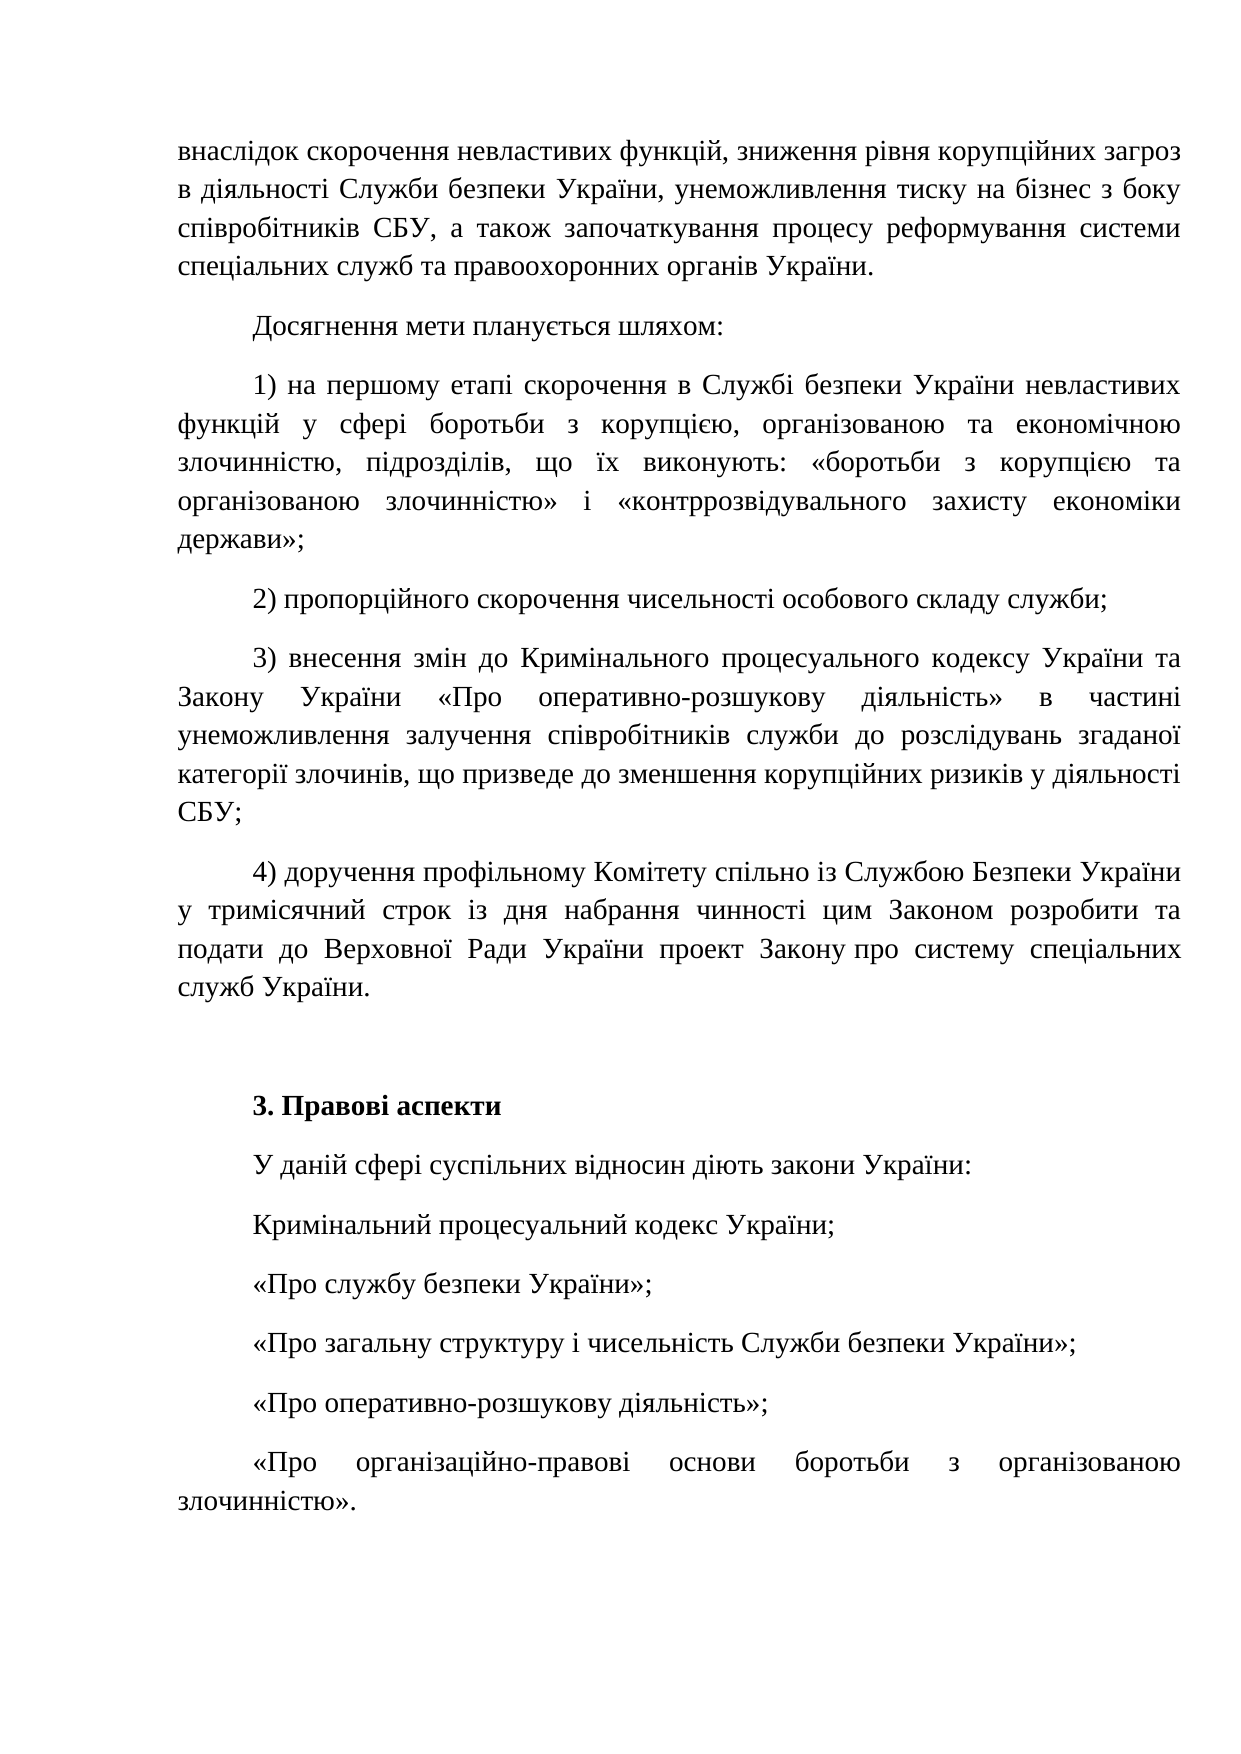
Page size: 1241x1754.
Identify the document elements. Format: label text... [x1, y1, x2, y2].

text 3. Правові аспекти [177, 1088, 1182, 1122]
text Кримінальний процесуальний кодекс України; [177, 1207, 1182, 1240]
text 4) доручення профільному Комітету спільно із Службою Безпеки України у тримісячний строк із дня набрання чинності цим Законом розробити та подати до Верховної Ради України проект Закону про систему спеціальних служб України. [177, 854, 1182, 1003]
text «Про оперативно-розшукову діяльність»; [177, 1385, 1182, 1418]
text «Про службу безпеки України»; [177, 1266, 1182, 1300]
text 1) на першому етапі скорочення в Службі безпеки України невластивих функцій у сфері боротьби з корупцією, організованою та економічною злочинністю, підрозділів, що їх виконують: «боротьби з корупцією та організованою злочинністю» і «контррозвідувального захисту економіки держави»; [177, 367, 1182, 555]
text Досягнення мети планується шляхом: [177, 308, 1182, 341]
text У даній сфері суспільних відносин діють закони України: [177, 1147, 1182, 1181]
text «Про загальну структуру і чисельність Служби безпеки України»; [177, 1326, 1182, 1359]
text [177, 133, 1182, 282]
text 2) пропорційного скорочення чисельності особового складу служби; [177, 581, 1182, 614]
text «Про організаційно-правові основи боротьби з організованою злочинністю». [177, 1444, 1182, 1516]
text 3) внесення змін до Кримінального процесуального кодексу України та Закону України «Про оперативно-розшукову діяльність» в частині унеможливлення залучення співробітників служби до розслідувань згаданої категорії злочинів, що призведе до зменшення корупційних ризиків у діяльності СБУ; [177, 640, 1182, 828]
